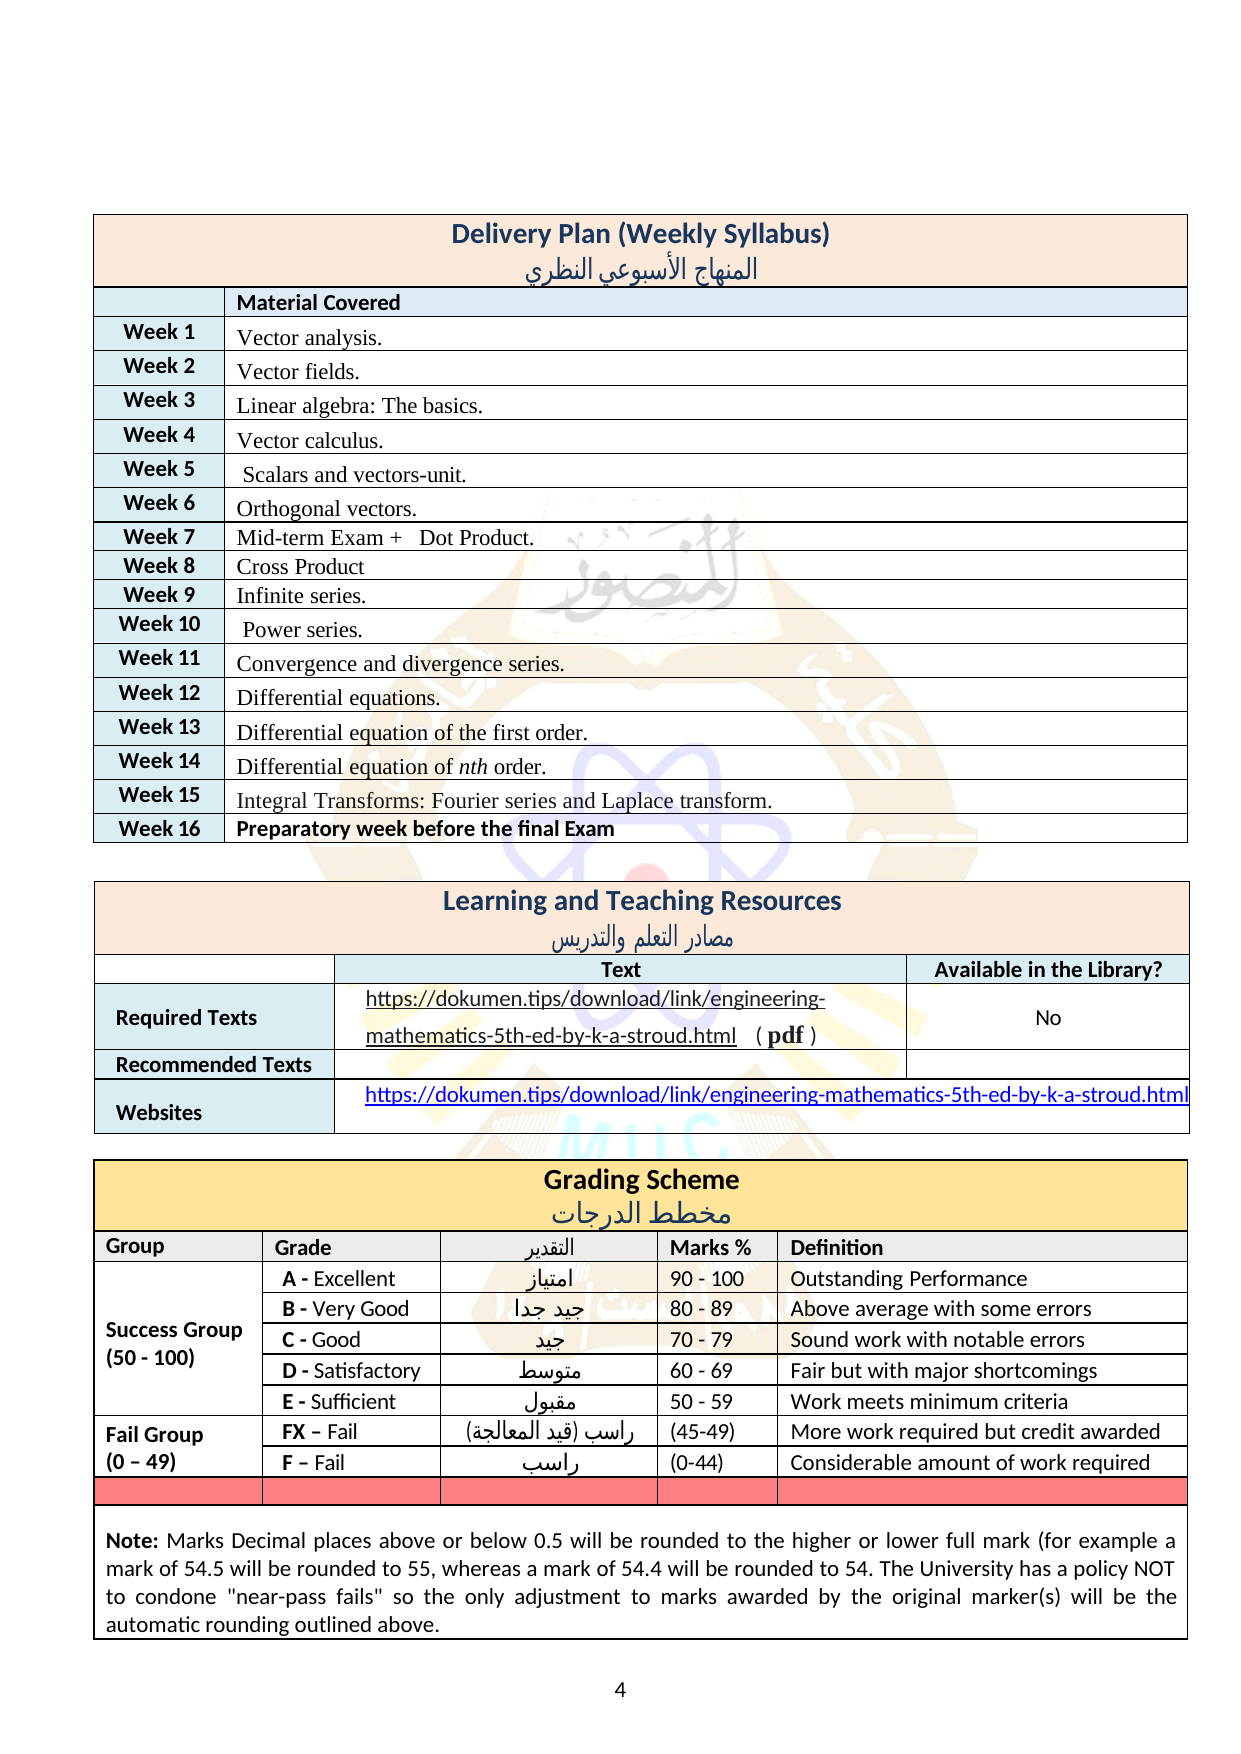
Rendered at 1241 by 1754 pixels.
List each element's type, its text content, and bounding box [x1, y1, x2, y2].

table_cell Week 5 [94, 454, 224, 487]
table_cell [94, 288, 224, 316]
table_cell متوسط [441, 1355, 657, 1384]
table_cell 60 - 69 [658, 1355, 777, 1384]
table_cell التقدير [441, 1232, 657, 1261]
table_cell Success Group (50 - 100) [95, 1262, 262, 1414]
table_cell Work meets minimum criteria [778, 1386, 1187, 1414]
table_cell Vector fields. [225, 351, 1187, 384]
table_cell Outstanding Performance [778, 1262, 1187, 1291]
table_cell Fair but with major shortcomings [778, 1355, 1187, 1384]
table_cell https://dokumen.tips/download/link/engineering- mathematics-5th-ed-by-k-a-stroud.html ( pdf ) [335, 984, 906, 1049]
table_cell Differential equation of nth order. [225, 746, 1187, 779]
table_cell Integral Transforms: Fourier series and Laplace transform. [225, 780, 1187, 813]
table_cell Preparatory week before the final Exam [225, 814, 1187, 842]
table_cell [95, 1478, 262, 1504]
table_cell Cross Product [225, 551, 1187, 579]
table_cell [778, 1478, 1187, 1504]
table_cell Orthogonal vectors. [225, 488, 1187, 521]
table_cell Week 1 [94, 317, 224, 350]
table_cell Definition [778, 1232, 1187, 1261]
table_cell [95, 955, 334, 983]
table_cell (0-44) [658, 1447, 777, 1476]
table_cell Vector analysis. [225, 317, 1187, 350]
table_cell مقبول [441, 1386, 657, 1414]
table_cell [658, 1478, 777, 1504]
table_cell C - Good [263, 1324, 440, 1353]
table_cell 90 - 100 [658, 1262, 777, 1291]
table_cell Considerable amount of work required [778, 1447, 1187, 1476]
table_cell جيد جدا [441, 1293, 657, 1322]
table_cell Week 8 [94, 551, 224, 579]
table_cell Mid-term Exam + Dot Product. [225, 523, 1187, 550]
table_cell Required Texts [95, 984, 334, 1049]
table_cell E - Sufficient [263, 1386, 440, 1414]
table_cell Week 7 [94, 523, 224, 550]
table_cell Week 6 [94, 488, 224, 521]
table_header Delivery Plan (Weekly Syllabus) المنهاج الأسبوعي النظري [94, 215, 1187, 286]
table_cell Week 10 [94, 609, 224, 642]
table_cell Available in the Library? [907, 955, 1189, 983]
table_cell Week 2 [94, 351, 224, 384]
table_header Learning and Teaching Resources مصادر التعلم والتدريس [95, 882, 1189, 954]
table_cell B - Very Good [263, 1293, 440, 1322]
table_cell F – Fail [263, 1447, 440, 1476]
table_cell D - Satisfactory [263, 1355, 440, 1384]
table_cell Week 9 [94, 580, 224, 608]
table_cell (45-49) [658, 1416, 777, 1445]
table_cell 80 - 89 [658, 1293, 777, 1322]
table_cell Week 15 [94, 780, 224, 813]
table_cell No [907, 984, 1189, 1049]
table_cell جيد [441, 1324, 657, 1353]
table_cell Sound work with notable errors [778, 1324, 1187, 1353]
table_cell Vector calculus. [225, 420, 1187, 453]
table_cell Recommended Texts [95, 1050, 334, 1078]
table_cell Scalars and vectors-unit. [225, 454, 1187, 487]
table_cell Week 14 [94, 746, 224, 779]
table_cell [263, 1478, 440, 1504]
table_header https://dokumen.tips/download/link/engineering-mathematics-5th-ed-by-k-a-stroud.html [335, 1080, 1189, 1133]
table_cell FX – Fail [263, 1416, 440, 1445]
table_cell Text [335, 955, 906, 983]
table_cell Convergence and divergence series. [225, 644, 1187, 677]
table_cell امتياز [441, 1262, 657, 1291]
table_cell [335, 1050, 906, 1078]
table_cell Fail Group (0 – 49) [95, 1416, 262, 1476]
table_cell Differential equations. [225, 678, 1187, 711]
table_cell Linear algebra: The basics. [225, 386, 1187, 419]
table_cell Week 11 [94, 644, 224, 677]
table_header Grading Scheme مخطط الدرجات [95, 1161, 1187, 1230]
table_cell Note: Marks Decimal places above or below 0.5 will be rounded to the higher or lower full mark (for example a mark of 54.5 will be rounded to 55, whereas a mark of 54.4 will be rounded to 54. The University has a policy NOT to condone "near-pass fails" so the only adjustment to marks awarded by the original marker(s) will be the automatic rounding outlined above. [95, 1506, 1187, 1638]
table_cell 50 - 59 [658, 1386, 777, 1414]
table_cell 70 - 79 [658, 1324, 777, 1353]
table_cell Week 12 [94, 678, 224, 711]
table_cell راسب (قيد المعالجة) [441, 1416, 657, 1445]
table_cell Material Covered [225, 288, 1187, 316]
table_cell Week 4 [94, 420, 224, 453]
table_cell Grade [263, 1232, 440, 1261]
table_cell [441, 1478, 657, 1504]
table_cell Infinite series. [225, 580, 1187, 608]
table_cell A - Excellent [263, 1262, 440, 1291]
table_cell راسب [441, 1447, 657, 1476]
table_cell Power series. [225, 609, 1187, 642]
table_cell Week 3 [94, 386, 224, 419]
table_header Websites [95, 1080, 334, 1133]
table_cell [907, 1050, 1189, 1078]
table_cell Marks % [658, 1232, 777, 1261]
table_cell Differential equation of the first order. [225, 712, 1187, 745]
table_cell Week 16 [94, 814, 224, 842]
table_cell Above average with some errors [778, 1293, 1187, 1322]
table_cell Week 13 [94, 712, 224, 745]
table_cell Group [95, 1232, 262, 1261]
table_cell More work required but credit awarded [778, 1416, 1187, 1445]
